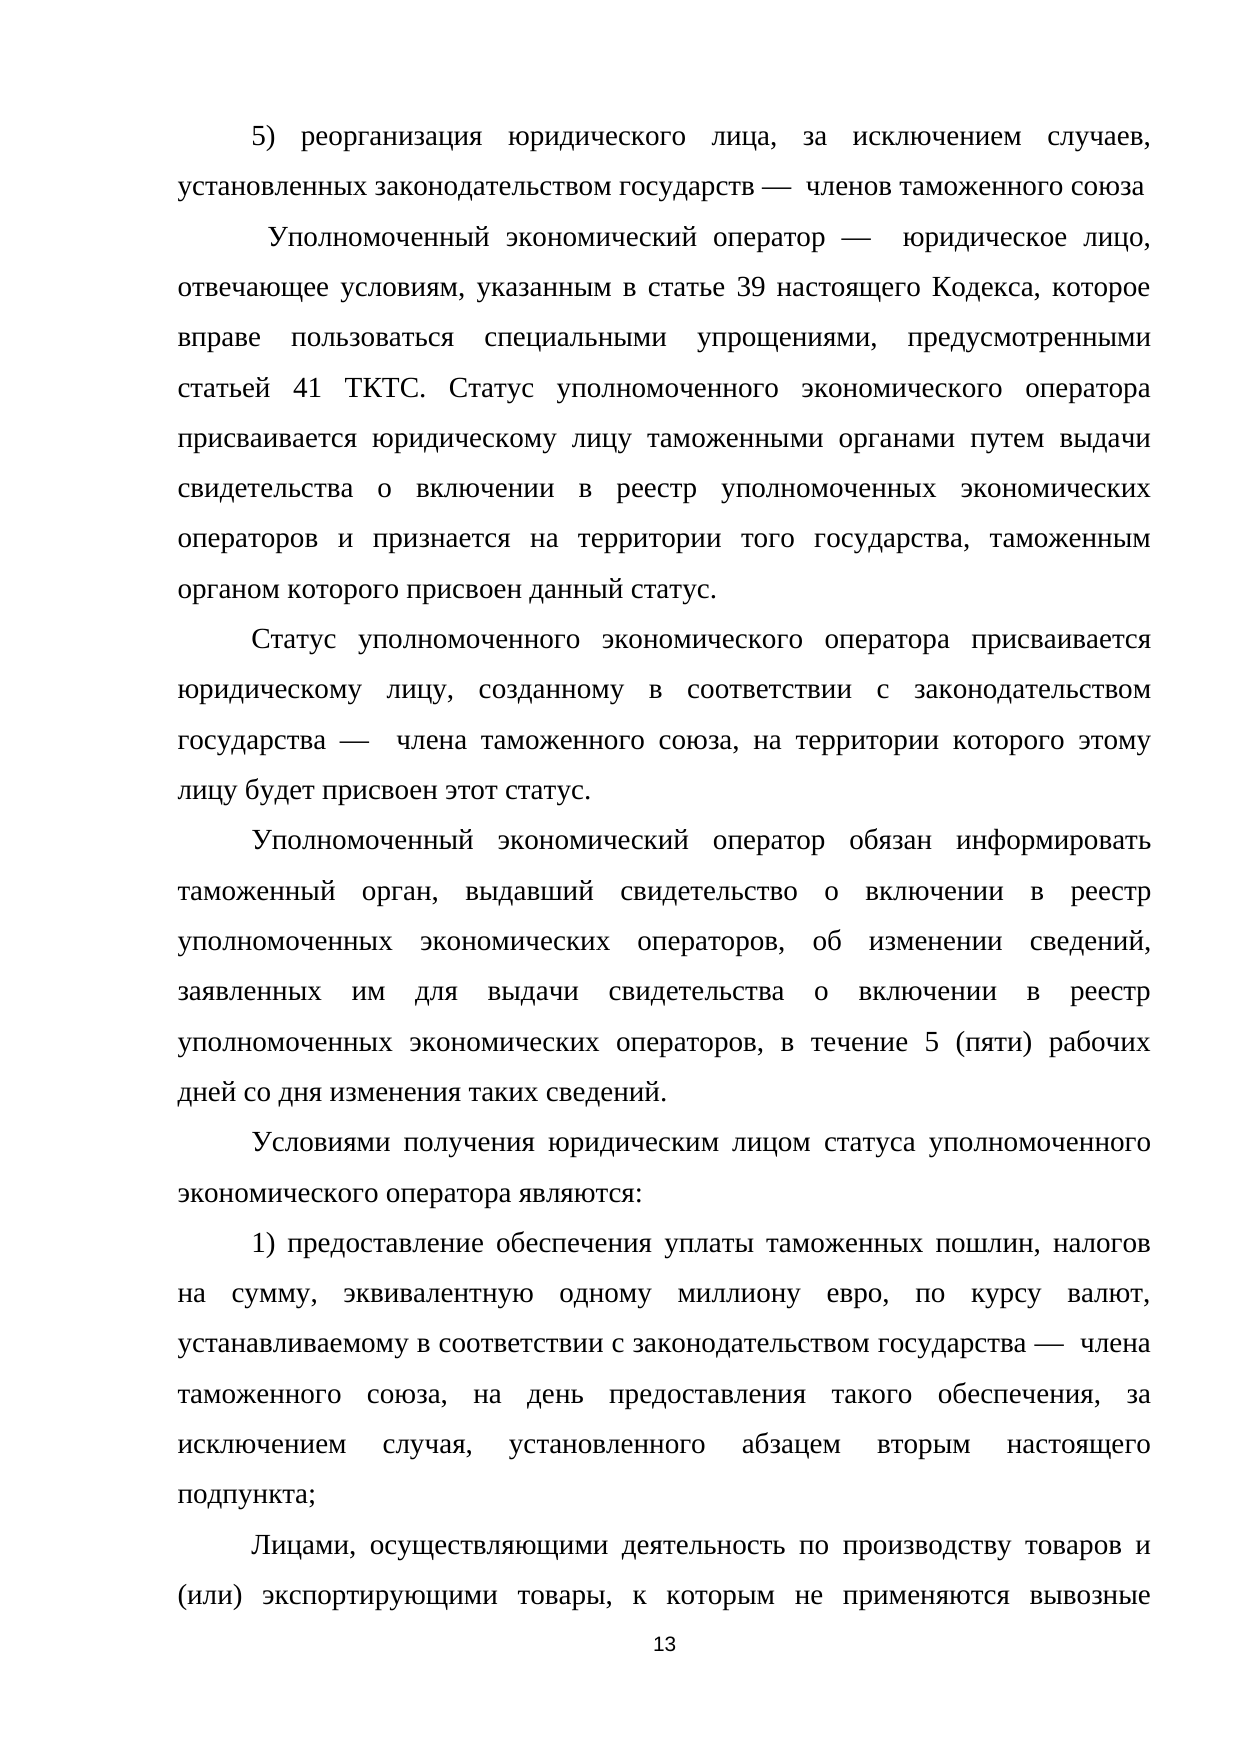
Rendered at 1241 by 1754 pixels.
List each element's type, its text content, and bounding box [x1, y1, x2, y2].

text Статус уполномоченного экономического оператора присваивается юридическому лицу, созданному в соответствии с законодательством государства — члена таможенного союза, на территории которого этому лицу будет присвоен этот статус. [177, 621, 1152, 806]
text Уполномоченный экономический оператор обязан информировать таможенный орган, выдавший свидетельство о включении в реестр уполномоченных экономических операторов, об изменении сведений, заявленных им для выдачи свидетельства о включении в реестр уполномоченных экономических операторов, в течение 5 (пяти) рабочих дней со дня изменения таких сведений. [177, 822, 1152, 1108]
text Условиями получения юридическим лицом статуса уполномоченного экономического оператора являются: [177, 1124, 1152, 1208]
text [177, 1527, 1152, 1611]
text Уполномоченный экономический оператор — юридическое лицо, отвечающее условиям, указанным в статье 39 настоящего Кодекса, которое вправе пользоваться специальными упрощениями, предусмотренными статьей 41 ТКТС. Статус уполномоченного экономического оператора присваивается юридическому лицу таможенными органами путем выдачи свидетельства о включении в реестр уполномоченных экономических операторов и признается на территории того государства, таможенным органом которого присвоен данный статус. [177, 219, 1152, 604]
text 5) реорганизация юридического лица, за исключением случаев, установленных законодательством государств — членов таможенного союза [177, 118, 1152, 202]
text 1) предоставление обеспечения уплаты таможенных пошлин, налогов на сумму, эквивалентную одному миллиону евро, по курсу валют, устанавливаемому в соответствии с законодательством государства — члена таможенного союза, на день предоставления такого обеспечения, за исключением случая, установленного абзацем вторым настоящего подпункта; [177, 1225, 1152, 1510]
